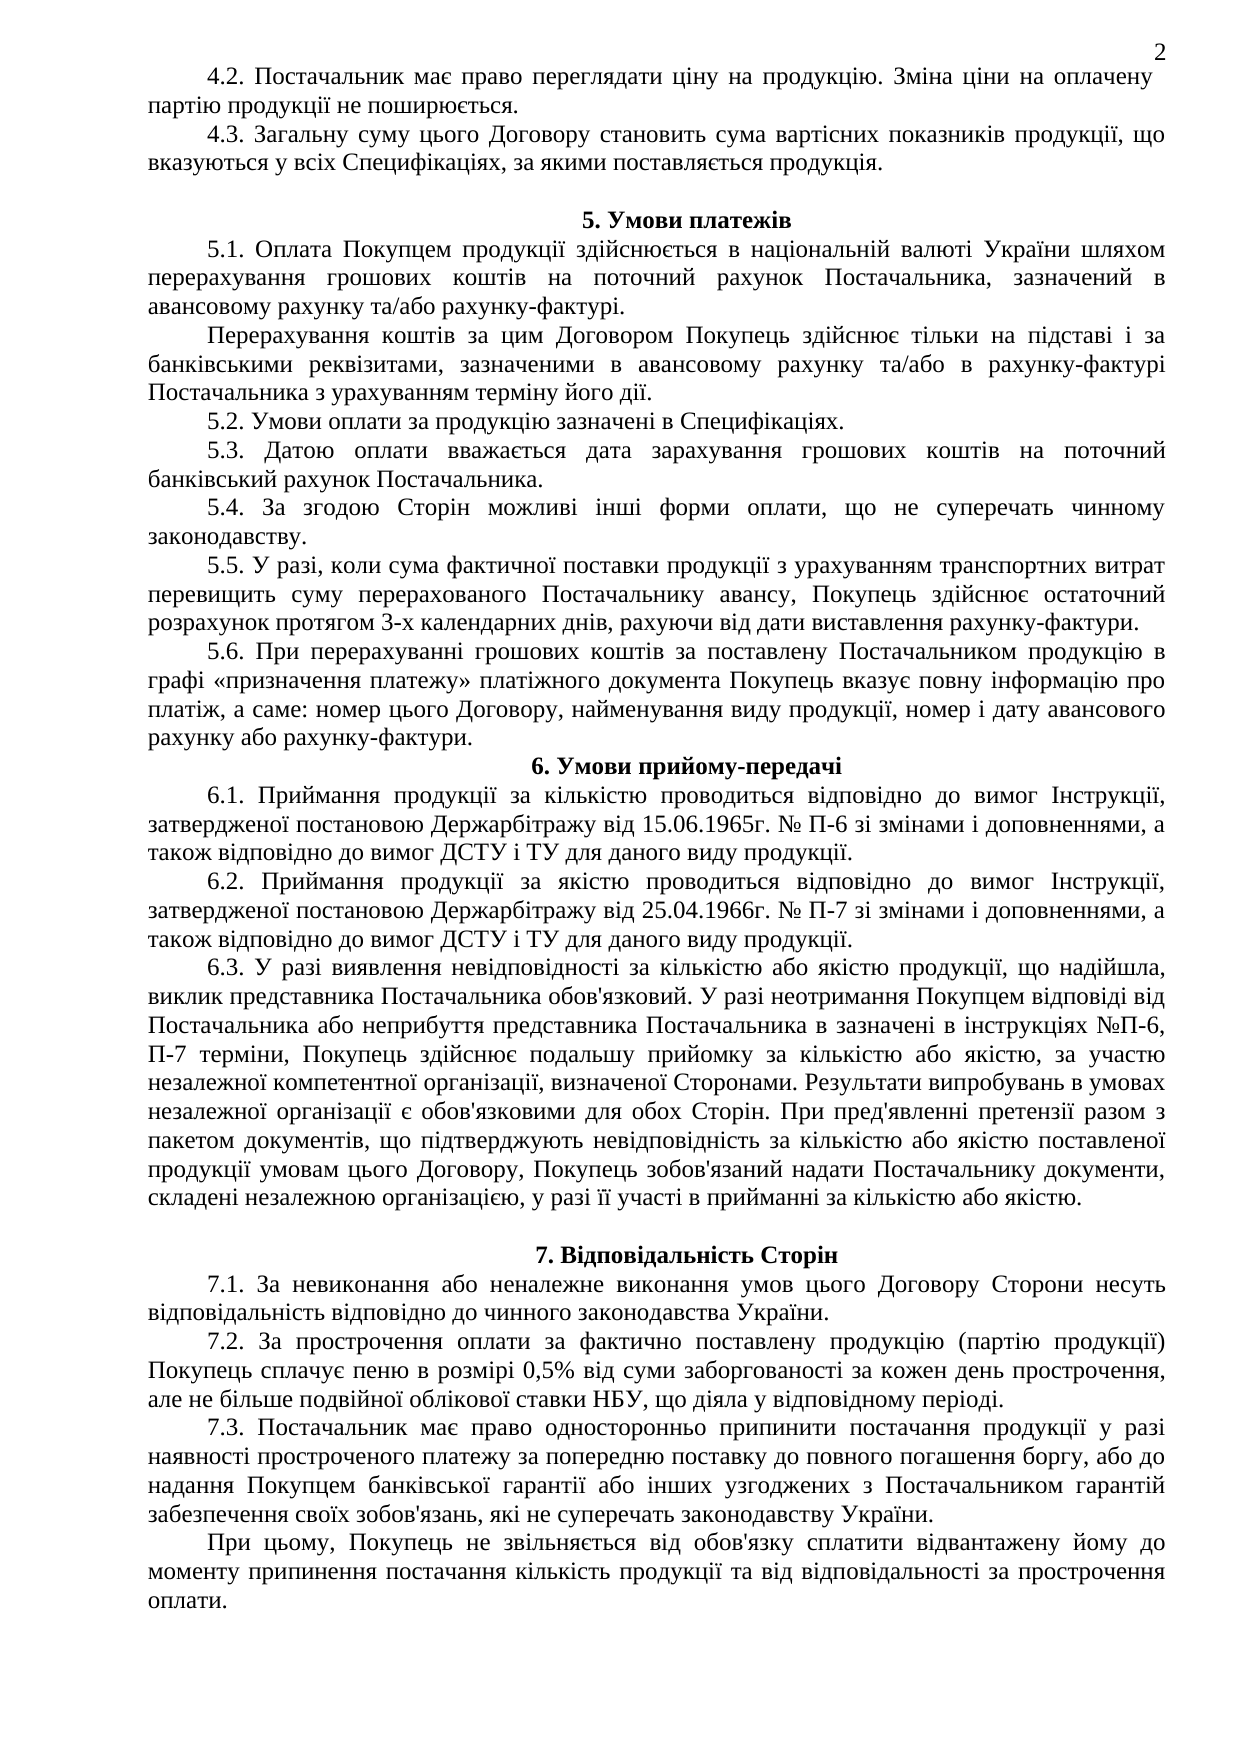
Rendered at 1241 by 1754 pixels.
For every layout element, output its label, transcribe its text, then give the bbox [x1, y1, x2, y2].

text 4.3. Загальну суму цього Договору становить сума вартісних показників продукції, що вказуються у всіх Специфікаціях, за якими поставляється продукція. [148, 119, 1167, 176]
text 6.1. Приймання продукції за кількістю проводиться відповідно до вимог Інструкції, затвердженої постановою Держарбітражу від 15.06.1965г. № П-6 зі змінами і доповненнями, а також відповідно до вимог ДСТУ і ТУ для даного виду продукції. [148, 780, 1167, 866]
text 7. Відповідальність Сторін [207, 1240, 1167, 1269]
text 6.3. У разі виявлення невідповідності за кількістю або якістю продукції, що надійшла, виклик представника Постачальника обов'язковий. У разі неотримання Покупцем відповіді від Постачальника або неприбуття представника Постачальника в зазначені в інструкціях №П-6, П-7 терміни, Покупець здійснює подальшу прийомку за кількістю або якістю, за участю незалежної компетентної організації, визначеної Сторонами. Результати випробувань в умовах незалежної організації є обов'язковими для обох Сторін. При пред'явленні претензії разом з пакетом документів, що підтверджують невідповідність за кількістю або якістю поставленої продукції умовам цього Договору, Покупець зобов'язаний надати Постачальнику документи, складені незалежною організацією, у разі її участі в прийманні за кількістю або якістю. [148, 952, 1167, 1211]
text 6.2. Приймання продукції за якістю проводиться відповідно до вимог Інструкції, затвердженої постановою Держарбітражу від 25.04.1966г. № П-7 зі змінами і доповненнями, а також відповідно до вимог ДСТУ і ТУ для даного виду продукції. [148, 866, 1167, 952]
text 7.3. Постачальник має право односторонньо припинити постачання продукції у разі наявності простроченого платежу за попередню поставку до повного погашення боргу, або до надання Покупцем банківської гарантії або інших узгоджених з Постачальником гарантій забезпечення своїх зобов'язань, які не суперечать законодавству України. [148, 1412, 1167, 1527]
text 5.6. При перерахуванні грошових коштів за поставлену Постачальником продукцію в графі «призначення платежу» платіжного документа Покупець вказує повну інформацію про платіж, а саме: номер цього Договору, найменування виду продукції, номер і дату авансового рахунку або рахунку-фактури. [148, 636, 1167, 751]
text 5.1. Оплата Покупцем продукції здійснюється в національній валюті України шляхом перерахування грошових коштів на поточний рахунок Постачальника, зазначений в авансовому рахунку та/або рахунку-фактурі. [148, 234, 1167, 320]
text 5.4. За згодою Сторін можливі інші форми оплати, що не суперечать чинному законодавству. [148, 492, 1167, 550]
text 4.2. Постачальник має право переглядати ціну на продукцію. Зміна ціни на оплачену партію продукції не поширюється. [148, 61, 1167, 119]
text Перерахування коштів за цим Договором Покупець здійснює тільки на підставі і за банківськими реквізитами, зазначеними в авансовому рахунку та/або в рахунку-фактурі Постачальника з урахуванням терміну його дії. [148, 320, 1167, 406]
text При цьому, Покупець не звільняється від обов'язку сплатити відвантажену йому до моменту припинення постачання кількість продукції та від відповідальності за прострочення оплати. [148, 1527, 1167, 1614]
text 5. Умови платежів [207, 205, 1167, 234]
text 5.5. У разі, коли сума фактичної поставки продукції з урахуванням транспортних витрат перевищить суму перерахованого Постачальнику авансу, Покупець здійснює остаточний розрахунок протягом 3-х календарних днів, рахуючи від дати виставлення рахунку-фактури. [148, 550, 1167, 636]
text 5.2. Умови оплати за продукцію зазначені в Специфікаціях. [148, 406, 1167, 435]
text 6. Умови прийому-передачі [207, 751, 1167, 780]
text 7.1. За невиконання або неналежне виконання умов цього Договору Сторони несуть відповідальність відповідно до чинного законодавства України. [148, 1269, 1167, 1326]
text 7.2. За прострочення оплати за фактично поставлену продукцію (партію продукції) Покупець сплачує пеню в розмірі 0,5% від суми заборгованості за кожен день прострочення, але не більше подвійної облікової ставки НБУ, що діяла у відповідному періоді. [148, 1326, 1167, 1412]
text 5.3. Датою оплати вважається дата зарахування грошових коштів на поточний банківський рахунок Постачальника. [148, 435, 1167, 492]
